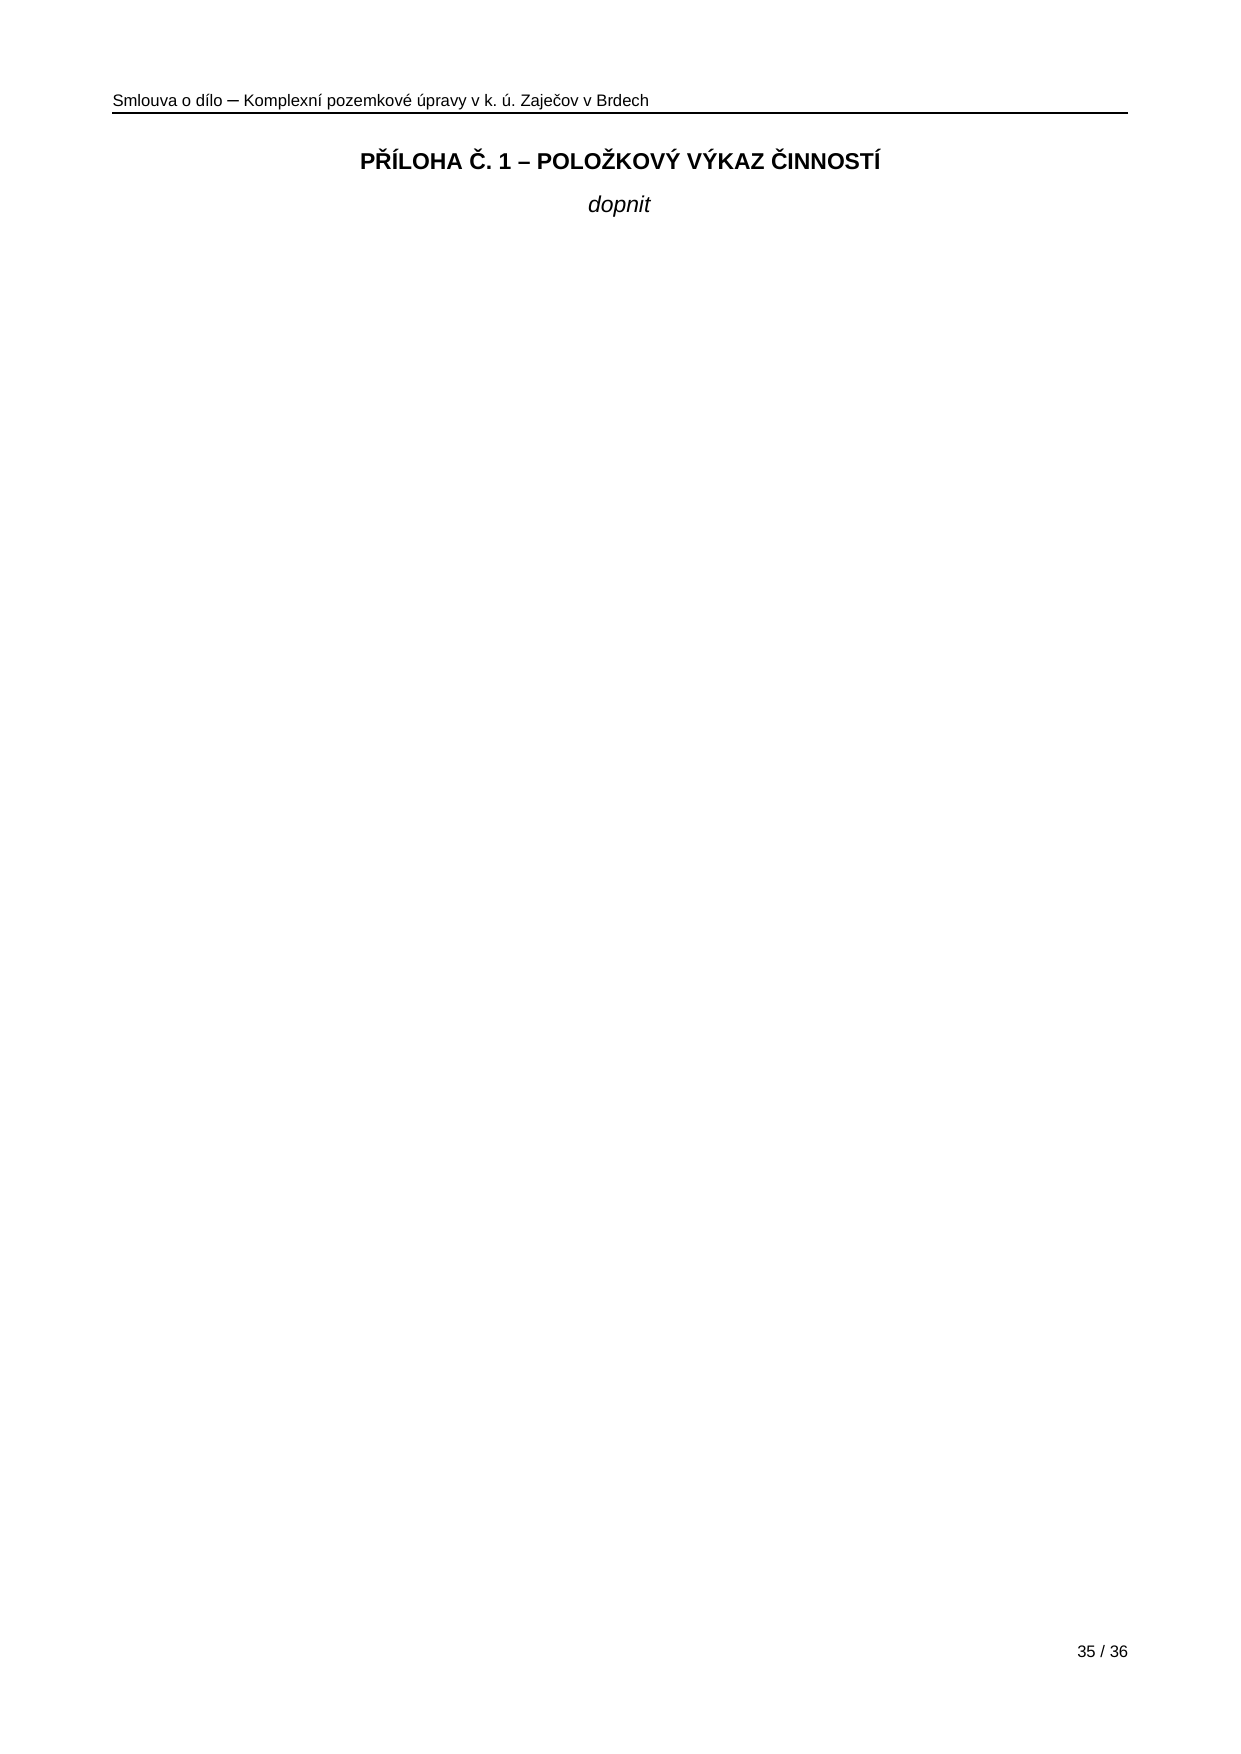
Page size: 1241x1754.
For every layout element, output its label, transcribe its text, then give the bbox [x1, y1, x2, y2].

text dopnit [112, 191, 1128, 217]
text Příloha č. 1 – Položkový výkaz Činností [112, 148, 1128, 174]
